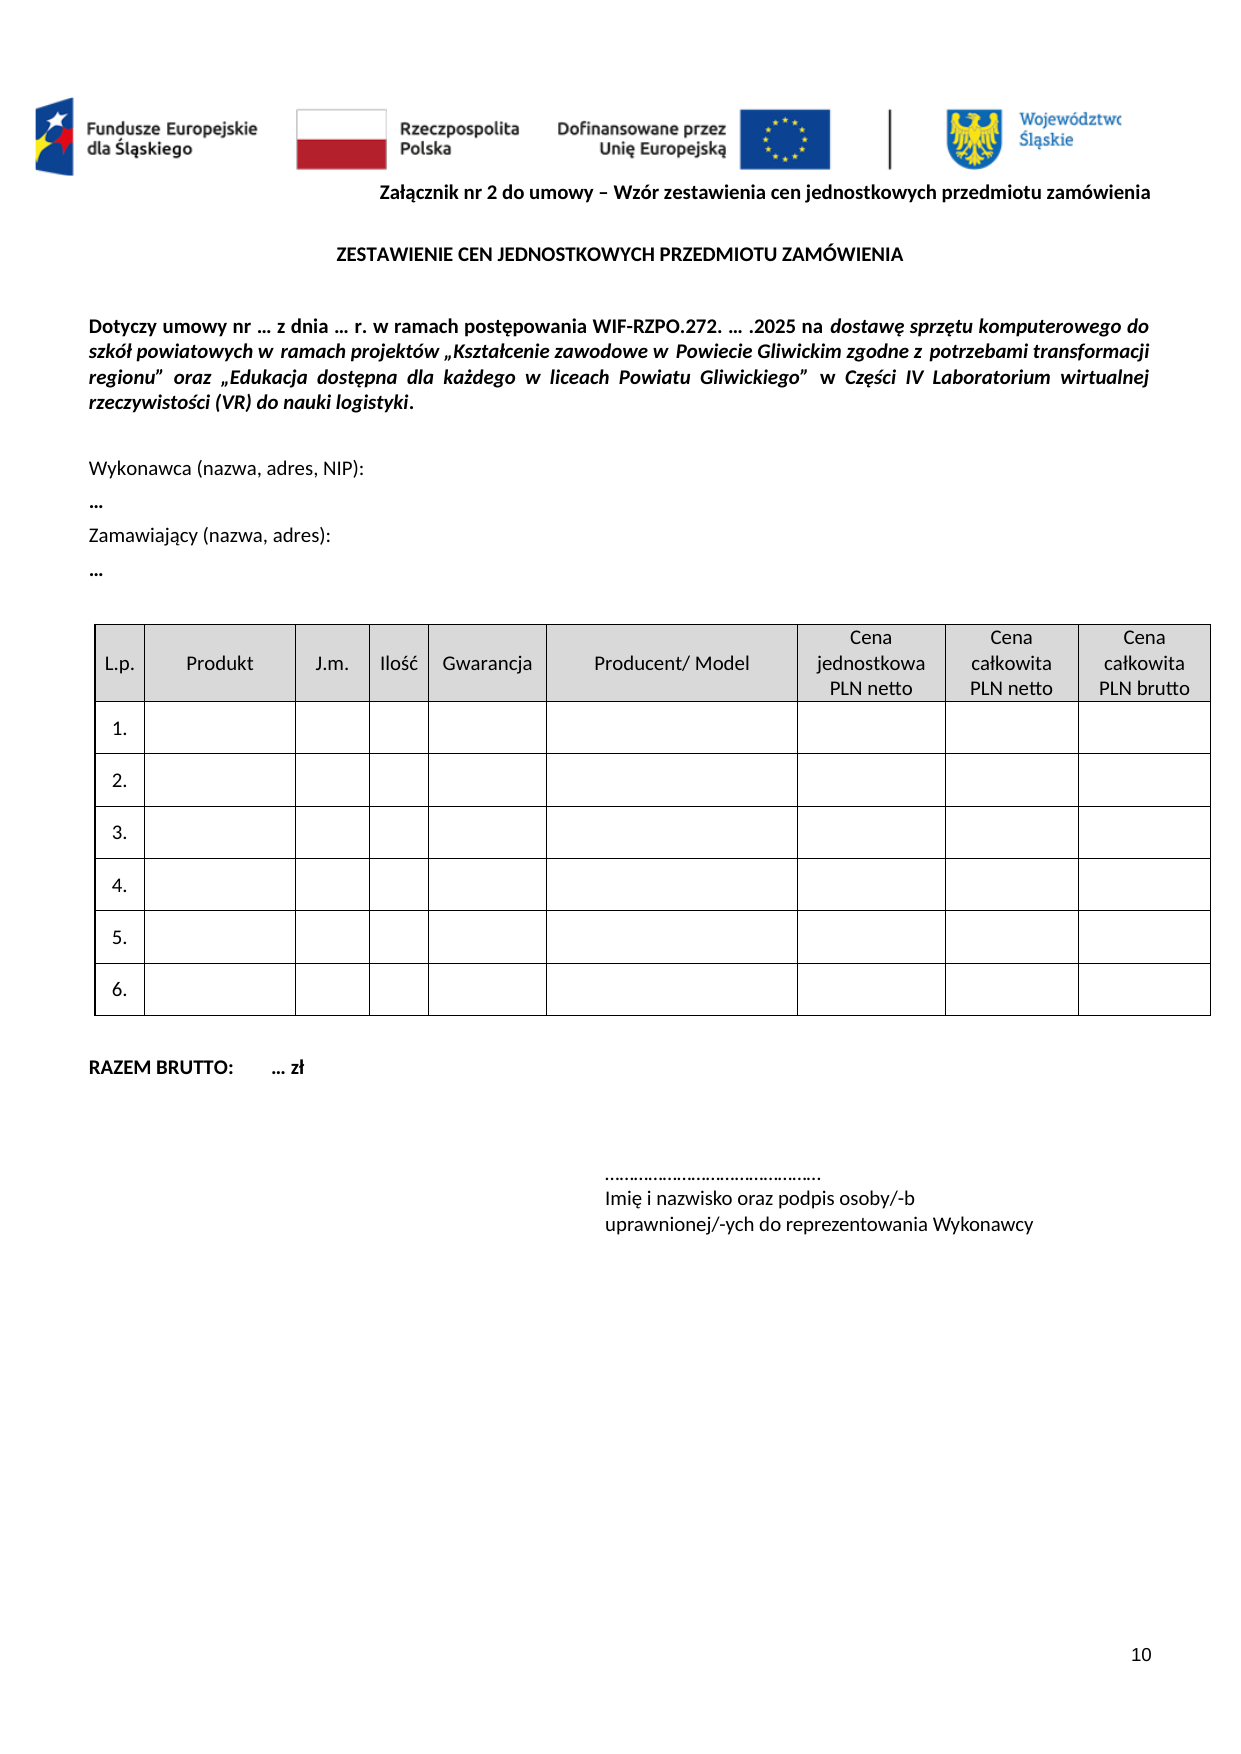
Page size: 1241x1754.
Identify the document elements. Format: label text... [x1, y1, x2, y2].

table_cell [798, 859, 945, 910]
table_cell [1079, 911, 1210, 963]
table_cell [370, 807, 428, 858]
table_cell [547, 859, 797, 910]
table_cell [370, 859, 428, 910]
table_cell [547, 964, 797, 1015]
table_header Produkt [145, 625, 295, 701]
table_header L.p. [96, 625, 144, 701]
table_header Gwarancja [429, 625, 546, 701]
table_cell [798, 964, 945, 1015]
table_cell [370, 964, 428, 1015]
table_cell [296, 702, 369, 753]
table_header Ilość [370, 625, 428, 701]
table_cell 3. [96, 807, 144, 858]
table_cell [296, 807, 369, 858]
table_cell [145, 807, 295, 858]
table_header J.m. [296, 625, 369, 701]
table_cell [296, 859, 369, 910]
text RAZEM BRUTTO: … zł [89, 1054, 1152, 1080]
table_cell [429, 702, 546, 753]
table_cell [370, 754, 428, 806]
table_cell [145, 702, 295, 753]
text Wykonawca (nazwa, adres, NIP): [89, 455, 1152, 480]
table_cell [547, 911, 797, 963]
table_cell [429, 754, 546, 806]
table_header Producent/ Model [547, 625, 797, 701]
table_cell [145, 964, 295, 1015]
table_cell [1079, 754, 1210, 806]
table_cell 6. [96, 964, 144, 1015]
table_header Cena jednostkowa PLN netto [798, 625, 945, 701]
table_cell [1079, 702, 1210, 753]
table_header Cena całkowita PLN netto [946, 625, 1078, 701]
table_cell [946, 702, 1078, 753]
text … [89, 488, 1152, 514]
table_cell [547, 807, 797, 858]
table_cell [946, 911, 1078, 963]
text … [89, 556, 1152, 581]
subtitle Dotyczy umowy nr … z dnia … r. w ramach postępowania WIF-RZPO.272. … .2025 na dostawę sprzętu komputerowego do szkół powiatowych w ramach projektów „Kształcenie zawodowe w Powiecie Gliwickim zgodne z potrzebami transformacji regionu” oraz „Edukacja dostępna dla każdego w liceach Powiatu Gliwickiego” w Części IV Laboratorium wirtualnej rzeczywistości (VR) do nauki logistyki. [89, 313, 1152, 415]
table_cell [296, 964, 369, 1015]
table_cell [946, 964, 1078, 1015]
table_cell 5. [96, 911, 144, 963]
table_cell [798, 754, 945, 806]
table_header Cena całkowita PLN brutto [1079, 625, 1210, 701]
text ZESTAWIENIE CEN JEDNOSTKOWYCH PRZEDMIOTU ZAMÓWIENIA [89, 241, 1152, 267]
table_cell [1079, 964, 1210, 1015]
table_cell [798, 807, 945, 858]
table_cell [798, 911, 945, 963]
table_cell [946, 754, 1078, 806]
table_cell [429, 911, 546, 963]
text Zamawiający (nazwa, adres): [89, 522, 1152, 548]
table_cell [429, 807, 546, 858]
text uprawnionej/-ych do reprezentowania Wykonawcy [89, 1211, 1140, 1236]
table_cell [145, 859, 295, 910]
table_cell [370, 702, 428, 753]
table_cell [547, 754, 797, 806]
table_cell [429, 964, 546, 1015]
table_cell [145, 911, 295, 963]
table_cell [429, 859, 546, 910]
table_cell [370, 911, 428, 963]
table_cell [946, 859, 1078, 910]
table_cell [296, 754, 369, 806]
table_cell 1. [96, 702, 144, 753]
table_cell [145, 754, 295, 806]
table_cell [798, 702, 945, 753]
table_cell [296, 911, 369, 963]
table_cell [1079, 859, 1210, 910]
table_cell [547, 702, 797, 753]
text ……………………………………… Imię i nazwisko oraz podpis osoby/-b [89, 1160, 1140, 1211]
table_cell 2. [96, 754, 144, 806]
table_cell [946, 807, 1078, 858]
table_cell [1079, 807, 1210, 858]
table_cell 4. [96, 859, 144, 910]
picture [33, 97, 1121, 175]
